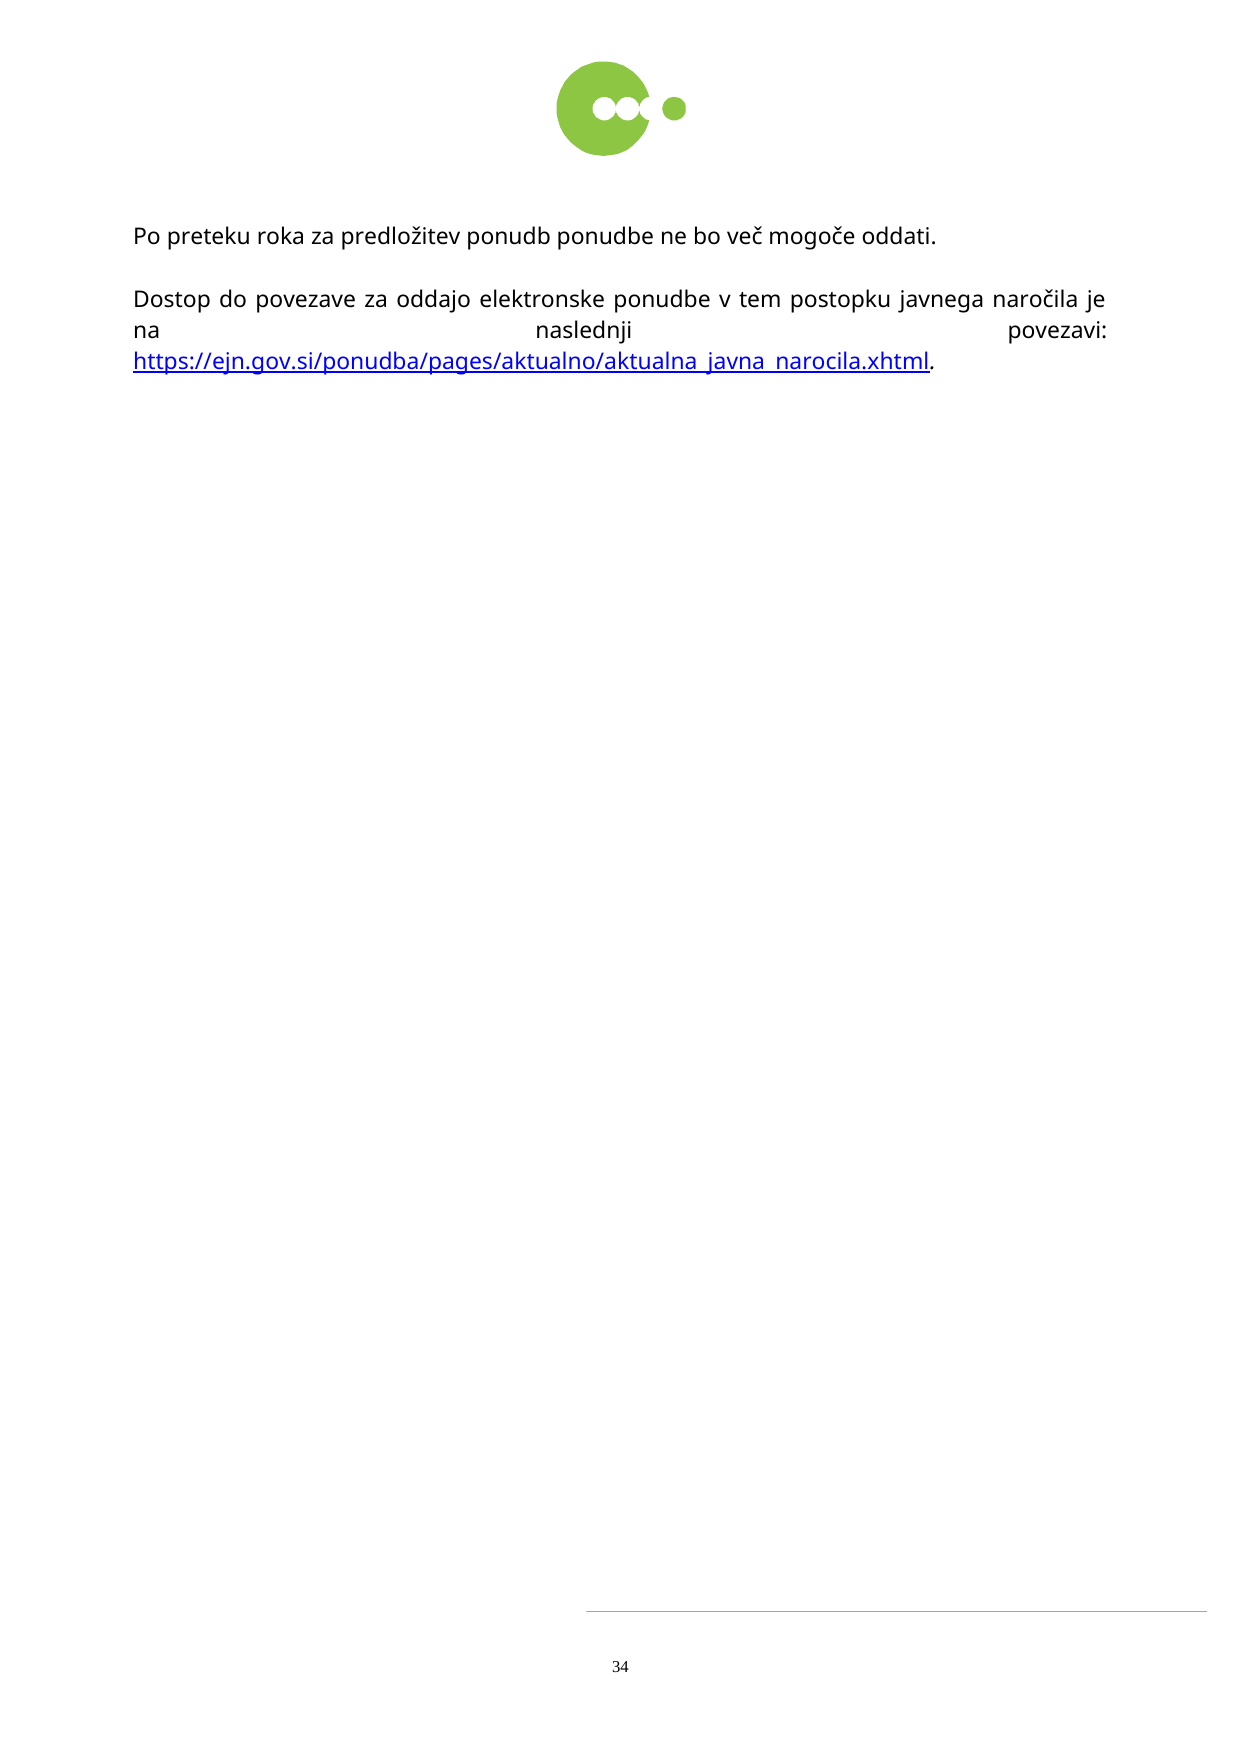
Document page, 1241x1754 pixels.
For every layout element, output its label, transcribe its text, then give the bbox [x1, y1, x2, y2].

text Po preteku roka za predložitev ponudb ponudbe ne bo več mogoče oddati. [133, 220, 1107, 251]
text Dostop do povezave za oddajo elektronske ponudbe v tem postopku javnega naročila je na naslednji povezavi: https://ejn.gov.si/ponudba/pages/aktualno/aktualna_javna_narocila.xhtml. [133, 283, 1107, 376]
